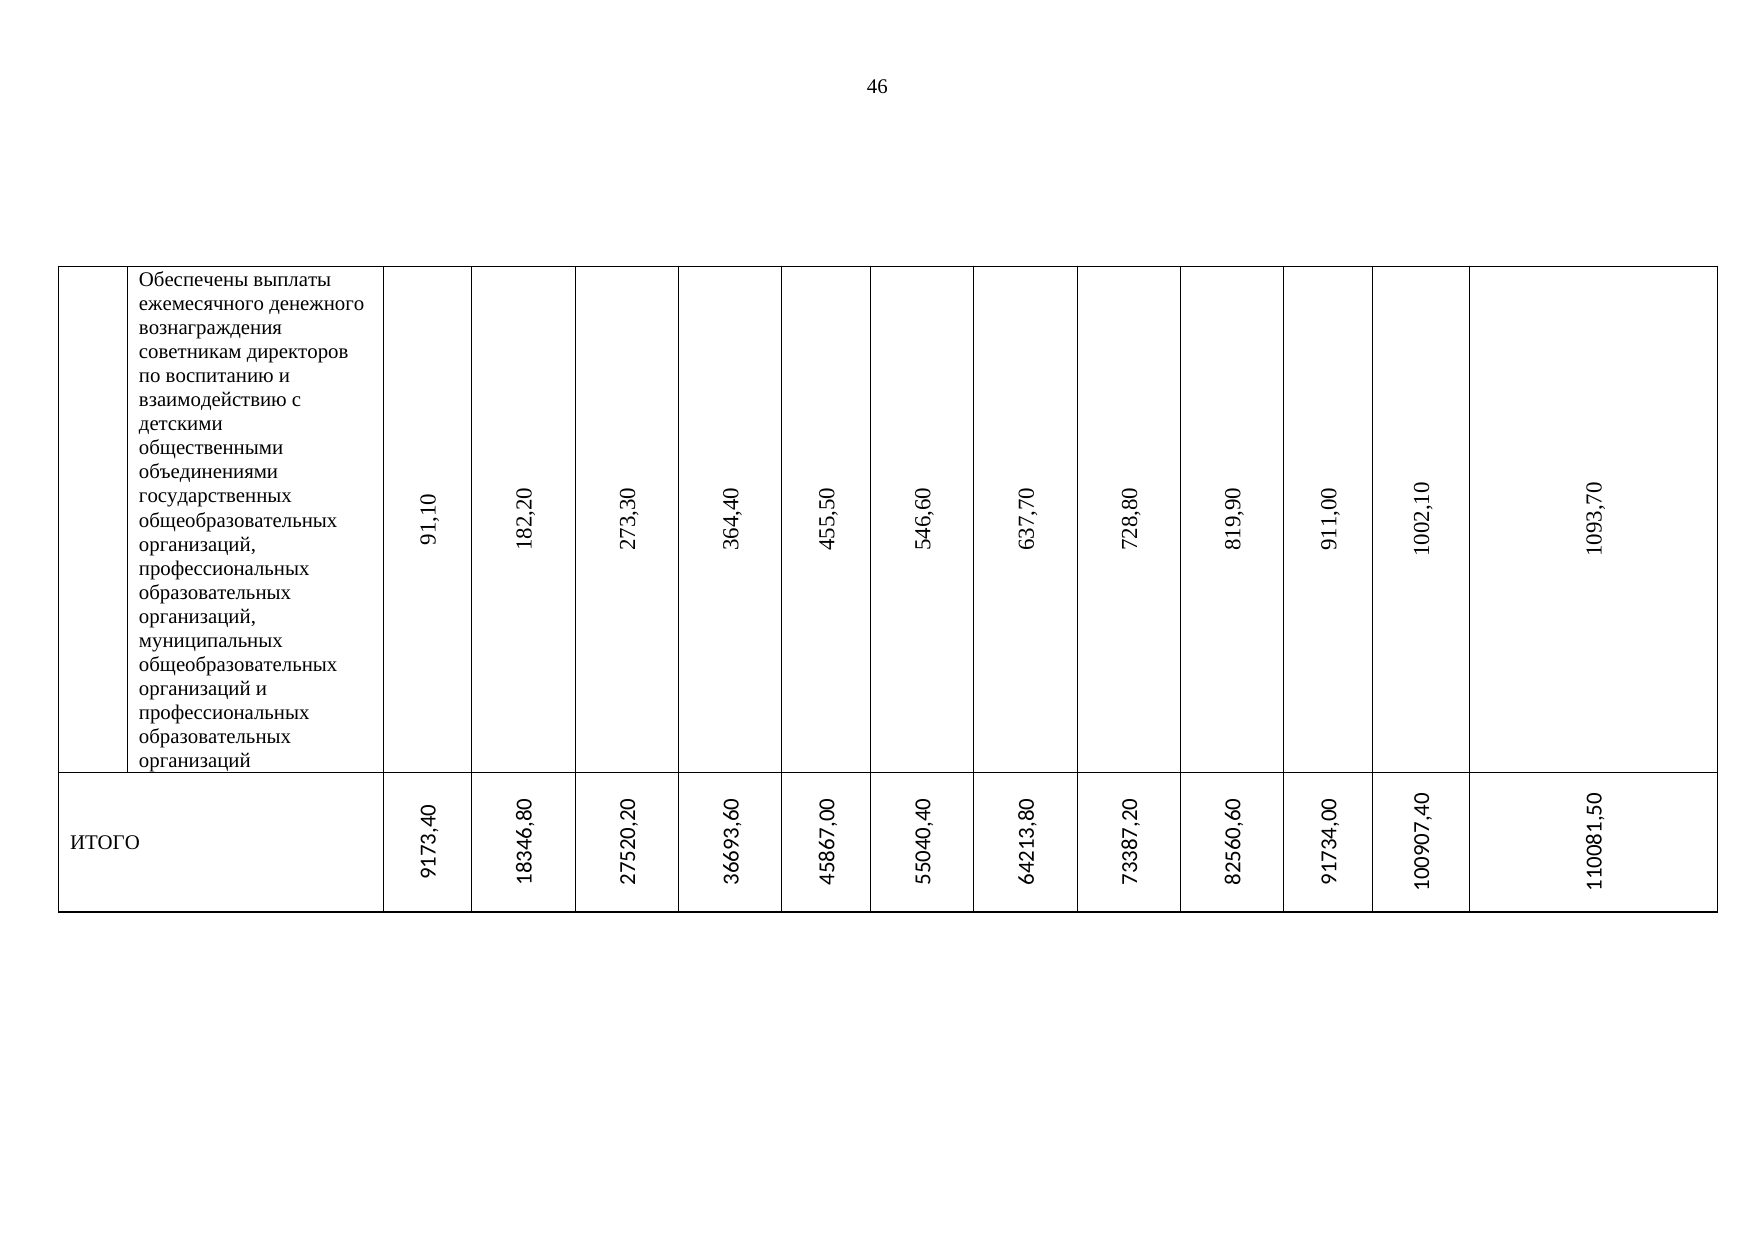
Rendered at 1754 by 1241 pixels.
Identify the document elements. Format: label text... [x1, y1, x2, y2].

table_cell 73387,20 [1078, 773, 1180, 911]
table_cell 819,90 [1181, 267, 1283, 772]
table_cell 728,80 [1078, 267, 1180, 772]
table_cell ИТОГО [59, 773, 383, 911]
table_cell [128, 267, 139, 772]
table_cell 9173,40 [384, 773, 471, 911]
table_cell 82560,60 [1181, 773, 1283, 911]
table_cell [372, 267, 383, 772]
table_cell 55040,40 [871, 773, 973, 911]
table_cell 91734,00 [1284, 773, 1372, 911]
table_cell 100907,40 [1373, 773, 1469, 911]
table_cell 27520,20 [576, 773, 678, 911]
table_cell 36693,60 [679, 773, 781, 911]
table_cell 273,30 [576, 267, 678, 772]
table_cell 110081,50 [1470, 773, 1717, 911]
table_cell 455,50 [782, 267, 870, 772]
table_cell 637,70 [974, 267, 1077, 772]
table_cell 45867,00 [782, 773, 870, 911]
table_cell 546,60 [871, 267, 973, 772]
table_cell 182,20 [472, 267, 575, 772]
table_cell 1002,10 [1373, 267, 1469, 772]
table_cell 364,40 [679, 267, 781, 772]
table_cell 18346,80 [472, 773, 575, 911]
table_cell 64213,80 [974, 773, 1077, 911]
table_cell 91,10 [384, 267, 471, 772]
table_cell [59, 267, 127, 772]
table_cell 911,00 [1284, 267, 1372, 772]
table_cell 1093,70 [1470, 267, 1717, 772]
